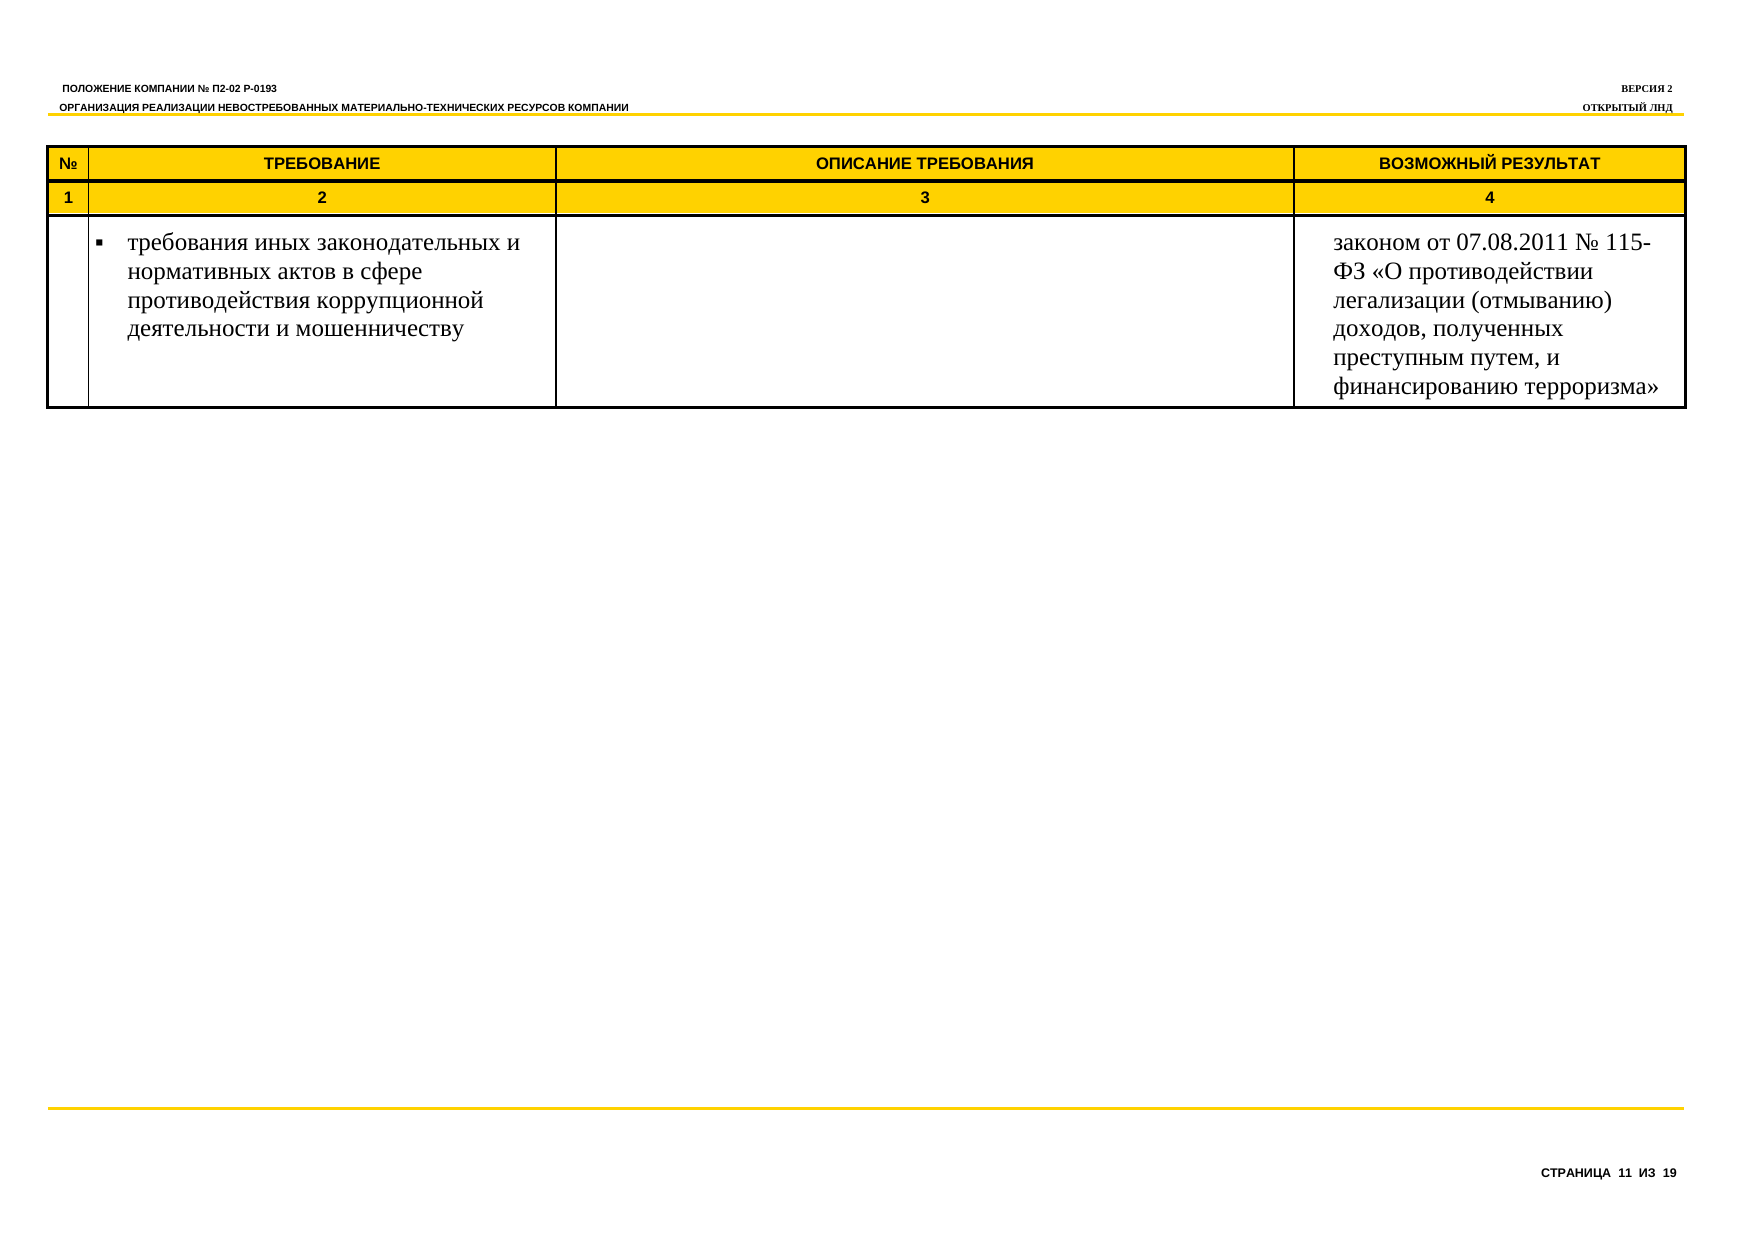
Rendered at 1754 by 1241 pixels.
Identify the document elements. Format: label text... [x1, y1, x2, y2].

table_header Возможный результат [1295, 148, 1684, 179]
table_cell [557, 217, 1293, 406]
table_cell 2 [89, 183, 555, 213]
table_header Описание требования [557, 148, 1293, 179]
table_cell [1295, 217, 1684, 406]
table_cell 1 [49, 183, 88, 213]
table_cell 4 [1295, 183, 1684, 213]
table_cell 3 [557, 183, 1293, 213]
table_header № [49, 148, 88, 179]
table_header Требование [89, 148, 555, 179]
table_cell [49, 217, 88, 406]
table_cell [89, 217, 555, 406]
